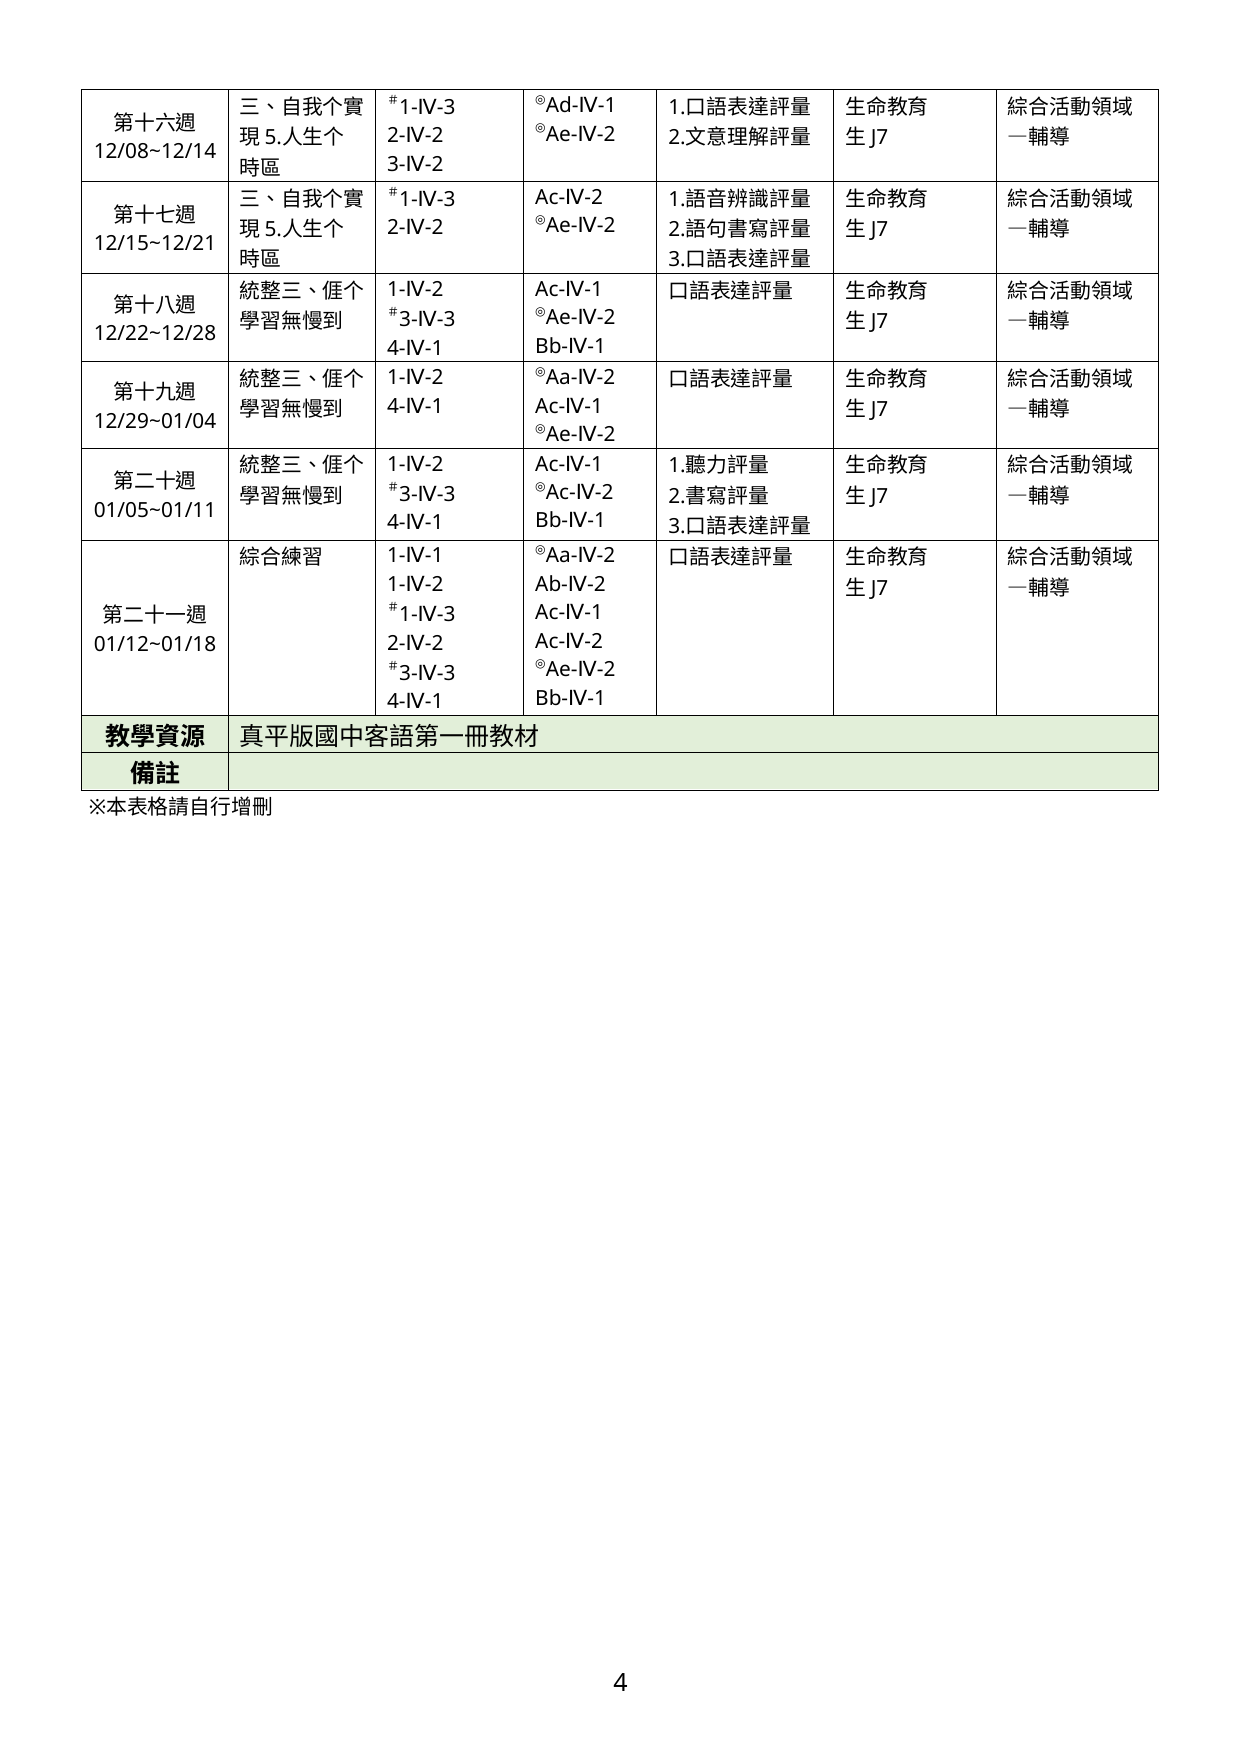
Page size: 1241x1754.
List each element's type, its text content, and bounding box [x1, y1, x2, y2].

table_cell 綜合活動領域—輔導 [997, 449, 1158, 539]
table_cell 三、自我个實現5.人生个時區 [229, 182, 375, 273]
table_cell 綜合活動領域—輔導 [997, 541, 1158, 715]
table_cell ◎Aa-Ⅳ-2 Ab-Ⅳ-2 Ac-Ⅳ-1 Ac-Ⅳ-2 ◎Ae-Ⅳ-2 Bb-Ⅳ-1 [524, 541, 656, 715]
table_cell 口語表達評量 [657, 362, 833, 448]
text ※本表格請自行增刪 [89, 791, 1152, 821]
table_cell 綜合活動領域—輔導 [997, 90, 1158, 181]
table_cell 綜合活動領域—輔導 [997, 274, 1158, 361]
table_cell 1-Ⅳ-2 4-Ⅳ-1 [376, 362, 523, 448]
table_cell 1-Ⅳ-2 ＃3-Ⅳ-3 4-Ⅳ-1 [376, 274, 523, 361]
table_cell 統整三、𠊎个學習無慢到 [229, 274, 375, 361]
table_cell Ac-Ⅳ-1 ◎Ac-Ⅳ-2 Bb-Ⅳ-1 [524, 449, 656, 539]
table_cell 第十八週 12/22~12/28 [82, 274, 228, 361]
table_cell 第十六週 12/08~12/14 [82, 90, 228, 181]
table_cell 綜合練習 [229, 541, 375, 715]
table_cell 1.語音辨識評量 2.語句書寫評量 3.口語表達評量 [657, 182, 833, 273]
table_cell Ac-Ⅳ-1 ◎Ae-Ⅳ-2 Bb-Ⅳ-1 [524, 274, 656, 361]
table_cell 生命教育 生 J7 [834, 90, 996, 181]
table_cell 綜合活動領域—輔導 [997, 182, 1158, 273]
table_cell ◎Ad-Ⅳ-1 ◎Ae-Ⅳ-2 [524, 90, 656, 181]
table_cell 生命教育 生 J7 [834, 362, 996, 448]
table_cell 綜合活動領域—輔導 [997, 362, 1158, 448]
table_cell 1.聽力評量 2.書寫評量 3.口語表達評量 [657, 449, 833, 539]
table_cell ◎Aa-Ⅳ-2 Ac-Ⅳ-1 ◎Ae-Ⅳ-2 [524, 362, 656, 448]
table_cell 口語表達評量 [657, 541, 833, 715]
table_cell Ac-Ⅳ-2 ◎Ae-Ⅳ-2 [524, 182, 656, 273]
table_cell ＃1-Ⅳ-3 2-Ⅳ-2 [376, 182, 523, 273]
table_cell 口語表達評量 [657, 274, 833, 361]
table_cell 統整三、𠊎个學習無慢到 [229, 362, 375, 448]
table_cell 1.口語表達評量 2.文意理解評量 [657, 90, 833, 181]
table_cell 第二十一週 01/12~01/18 [82, 541, 228, 715]
table_cell 1-Ⅳ-2 ＃3-Ⅳ-3 4-Ⅳ-1 [376, 449, 523, 539]
table_cell 第十九週 12/29~01/04 [82, 362, 228, 448]
table_cell ＃1-Ⅳ-3 2-Ⅳ-2 3-Ⅳ-2 [376, 90, 523, 181]
table_cell 備註 [82, 753, 228, 789]
table_cell 第十七週 12/15~12/21 [82, 182, 228, 273]
table_cell 第二十週 01/05~01/11 [82, 449, 228, 539]
table_cell 生命教育 生 J7 [834, 449, 996, 539]
table_cell 生命教育 生 J7 [834, 541, 996, 715]
table_cell 教學資源 [82, 716, 228, 752]
table_cell 真平版國中客語第一冊教材 [229, 716, 1158, 752]
table_cell 統整三、𠊎个學習無慢到 [229, 449, 375, 539]
table_cell 三、自我个實現5.人生个時區 [229, 90, 375, 181]
table_cell 生命教育 生 J7 [834, 274, 996, 361]
table_cell 生命教育 生 J7 [834, 182, 996, 273]
table_cell [229, 753, 1158, 789]
table_cell 1-Ⅳ-1 1-Ⅳ-2 ＃1-Ⅳ-3 2-Ⅳ-2 ＃3-Ⅳ-3 4-Ⅳ-1 [376, 541, 523, 715]
